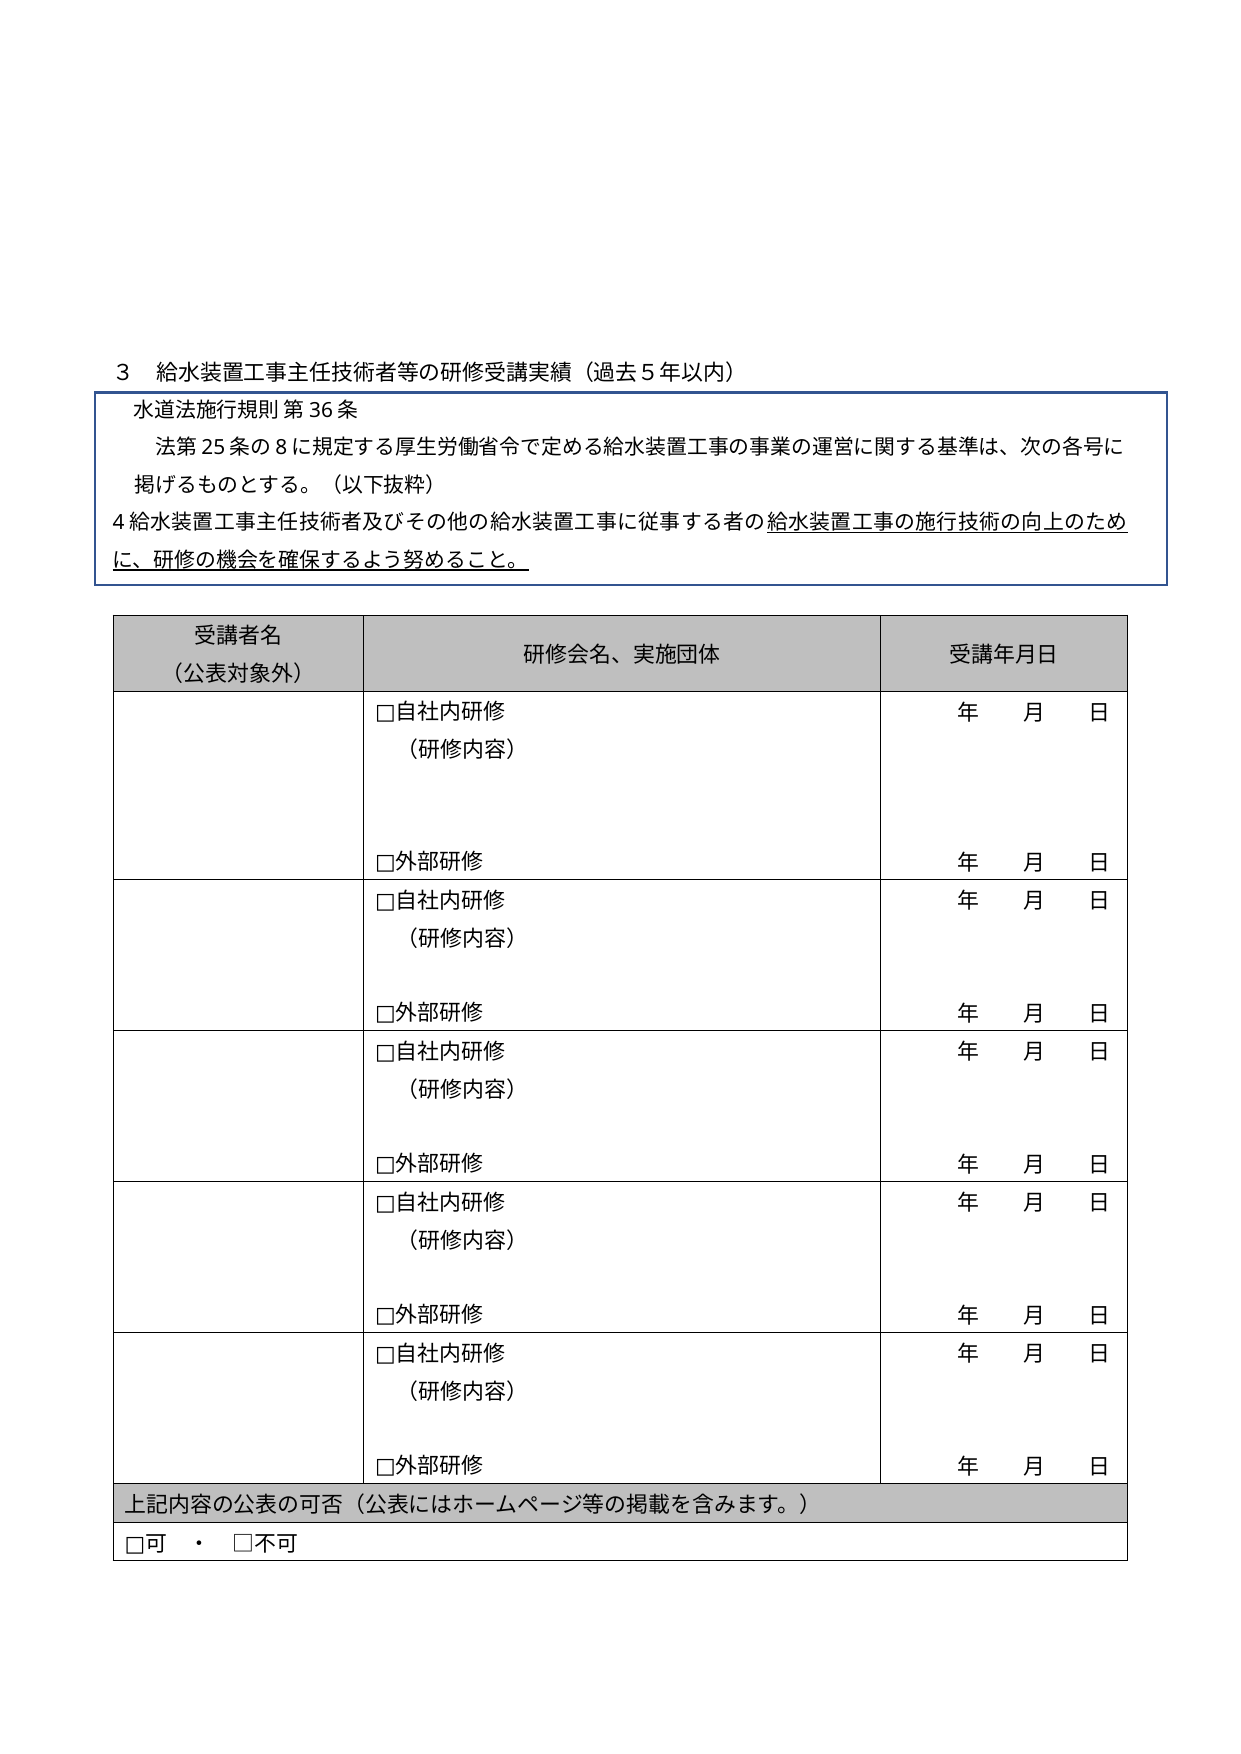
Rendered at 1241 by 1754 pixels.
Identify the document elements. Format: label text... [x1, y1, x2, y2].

text ３ 給水装置工事主任技術者等の研修受講実績（過去５年以内） [112, 352, 1128, 389]
table_cell 年 月 日 年 月 日 [881, 692, 1127, 879]
table_cell [114, 692, 363, 879]
table_header 受講者名 （公表対象外） [114, 616, 363, 691]
table_cell [114, 1031, 363, 1181]
table_header 研修会名、実施団体 [364, 616, 880, 691]
table_cell [114, 1333, 363, 1483]
table_cell □自社内研修 （研修内容） □外部研修 [364, 692, 880, 879]
table_cell □自社内研修 （研修内容） □外部研修 [364, 1031, 880, 1181]
table_cell □自社内研修 （研修内容） □外部研修 [364, 880, 880, 1030]
text 水道法施行規則 第36条 [112, 394, 1128, 427]
table_cell □可 ・ □不可 [114, 1523, 1127, 1560]
table_cell □自社内研修 （研修内容） □外部研修 [364, 1333, 880, 1483]
table_cell 年 月 日 年 月 日 [881, 1031, 1127, 1181]
table_cell 年 月 日 年 月 日 [881, 1333, 1127, 1483]
text 4給水装置工事主任技術者及びその他の給水装置工事に従事する者の給水装置工事の施行技術の向上のために、研修の機会を確保するよう努めること。 [112, 502, 1128, 577]
table_cell 上記内容の公表の可否（公表にはホームページ等の掲載を含みます。） [114, 1484, 1127, 1522]
text 法第25条の8に規定する厚生労働省令で定める給水装置工事の事業の運営に関する基準は、次の各号に掲げるものとする。（以下抜粋） [134, 427, 1128, 502]
table_cell □自社内研修 （研修内容） □外部研修 [364, 1182, 880, 1332]
table_header 受講年月日 [881, 616, 1127, 691]
table_cell [114, 880, 363, 1030]
table_cell 年 月 日 年 月 日 [881, 880, 1127, 1030]
table_cell [114, 1182, 363, 1332]
table_cell 年 月 日 年 月 日 [881, 1182, 1127, 1332]
